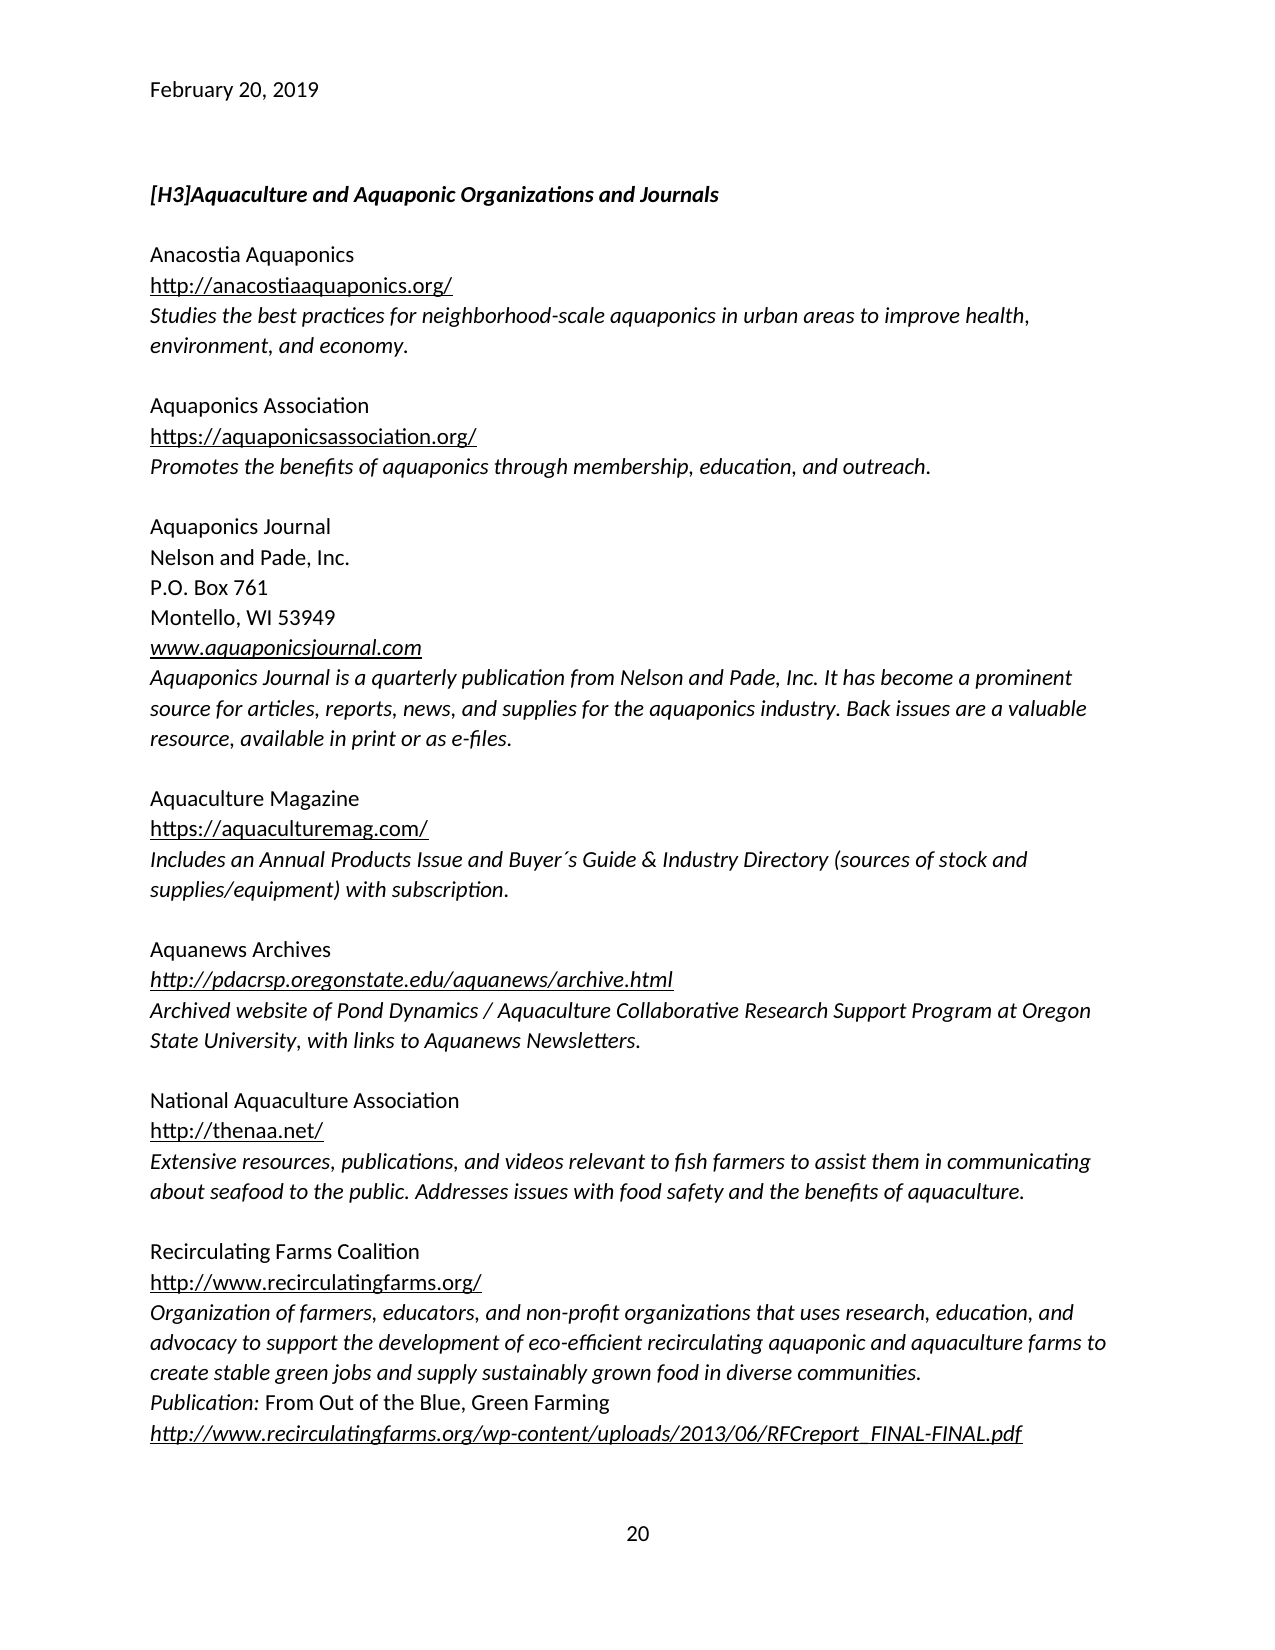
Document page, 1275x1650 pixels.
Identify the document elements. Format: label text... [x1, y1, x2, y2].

text http://www.recirculatingfarms.org/wp-content/uploads/2013/06/RFCreport_FINAL-FINAL.pdf [150, 1419, 1125, 1447]
text Extensive resources, publications, and videos relevant to fish farmers to assist them in communicating about seafood to the public. Addresses issues with food safety and the benefits of aquaculture. [150, 1147, 1125, 1205]
text Studies the best practices for neighborhood-scale aquaponics in urban areas to improve health, environment, and economy. [150, 301, 1125, 359]
text https://aquaculturemag.com/ [150, 814, 1125, 843]
text Aquaculture Magazine [150, 784, 1125, 812]
text www.aquaponicsjournal.com [150, 633, 1125, 661]
text http://pdacrsp.oregonstate.edu/aquanews/archive.html [150, 966, 1125, 994]
text Archived website of Pond Dynamics / Aquaculture Collaborative Research Support Program at Oregon State University, with links to Aquanews Newsletters. [150, 996, 1125, 1054]
text Aquaponics Journal is a quarterly publication from Nelson and Pade, Inc. It has become a prominent source for articles, reports, news, and supplies for the aquaponics industry. Back issues are a valuable resource, available in print or as e-files. [150, 663, 1125, 752]
text https://aquaponicsassociation.org/ [150, 422, 1125, 450]
text Aquaponics Journal [150, 512, 1125, 541]
text National Aquaculture Association [150, 1086, 1125, 1114]
text http://thenaa.net/ [150, 1117, 1125, 1145]
text Recirculating Farms Coalition [150, 1237, 1125, 1266]
text http://www.recirculatingfarms.org/ [150, 1268, 1125, 1296]
text Montello, WI 53949 [150, 603, 1125, 631]
text Nelson and Pade, Inc. [150, 543, 1125, 571]
text Aquanews Archives [150, 935, 1125, 963]
text Includes an Annual Products Issue and Buyer´s Guide & Industry Directory (sources of stock and supplies/equipment) with subscription. [150, 845, 1125, 903]
text http://anacostiaaquaponics.org/ [150, 271, 1125, 299]
text Publication: From Out of the Blue, Green Farming [150, 1388, 1125, 1417]
text [H3]Aquaculture and Aquaponic Organizations and Journals [150, 180, 1125, 208]
text Promotes the benefits of aquaponics through membership, education, and outreach. [150, 452, 1125, 480]
text Organization of farmers, educators, and non-profit organizations that uses research, education, and advocacy to support the development of eco-efficient recirculating aquaponic and aquaculture farms to create stable green jobs and supply sustainably grown food in diverse communities. [150, 1298, 1125, 1386]
text Aquaponics Association [150, 392, 1125, 420]
text Anacostia Aquaponics [150, 241, 1125, 269]
text P.O. Box 761 [150, 573, 1125, 601]
